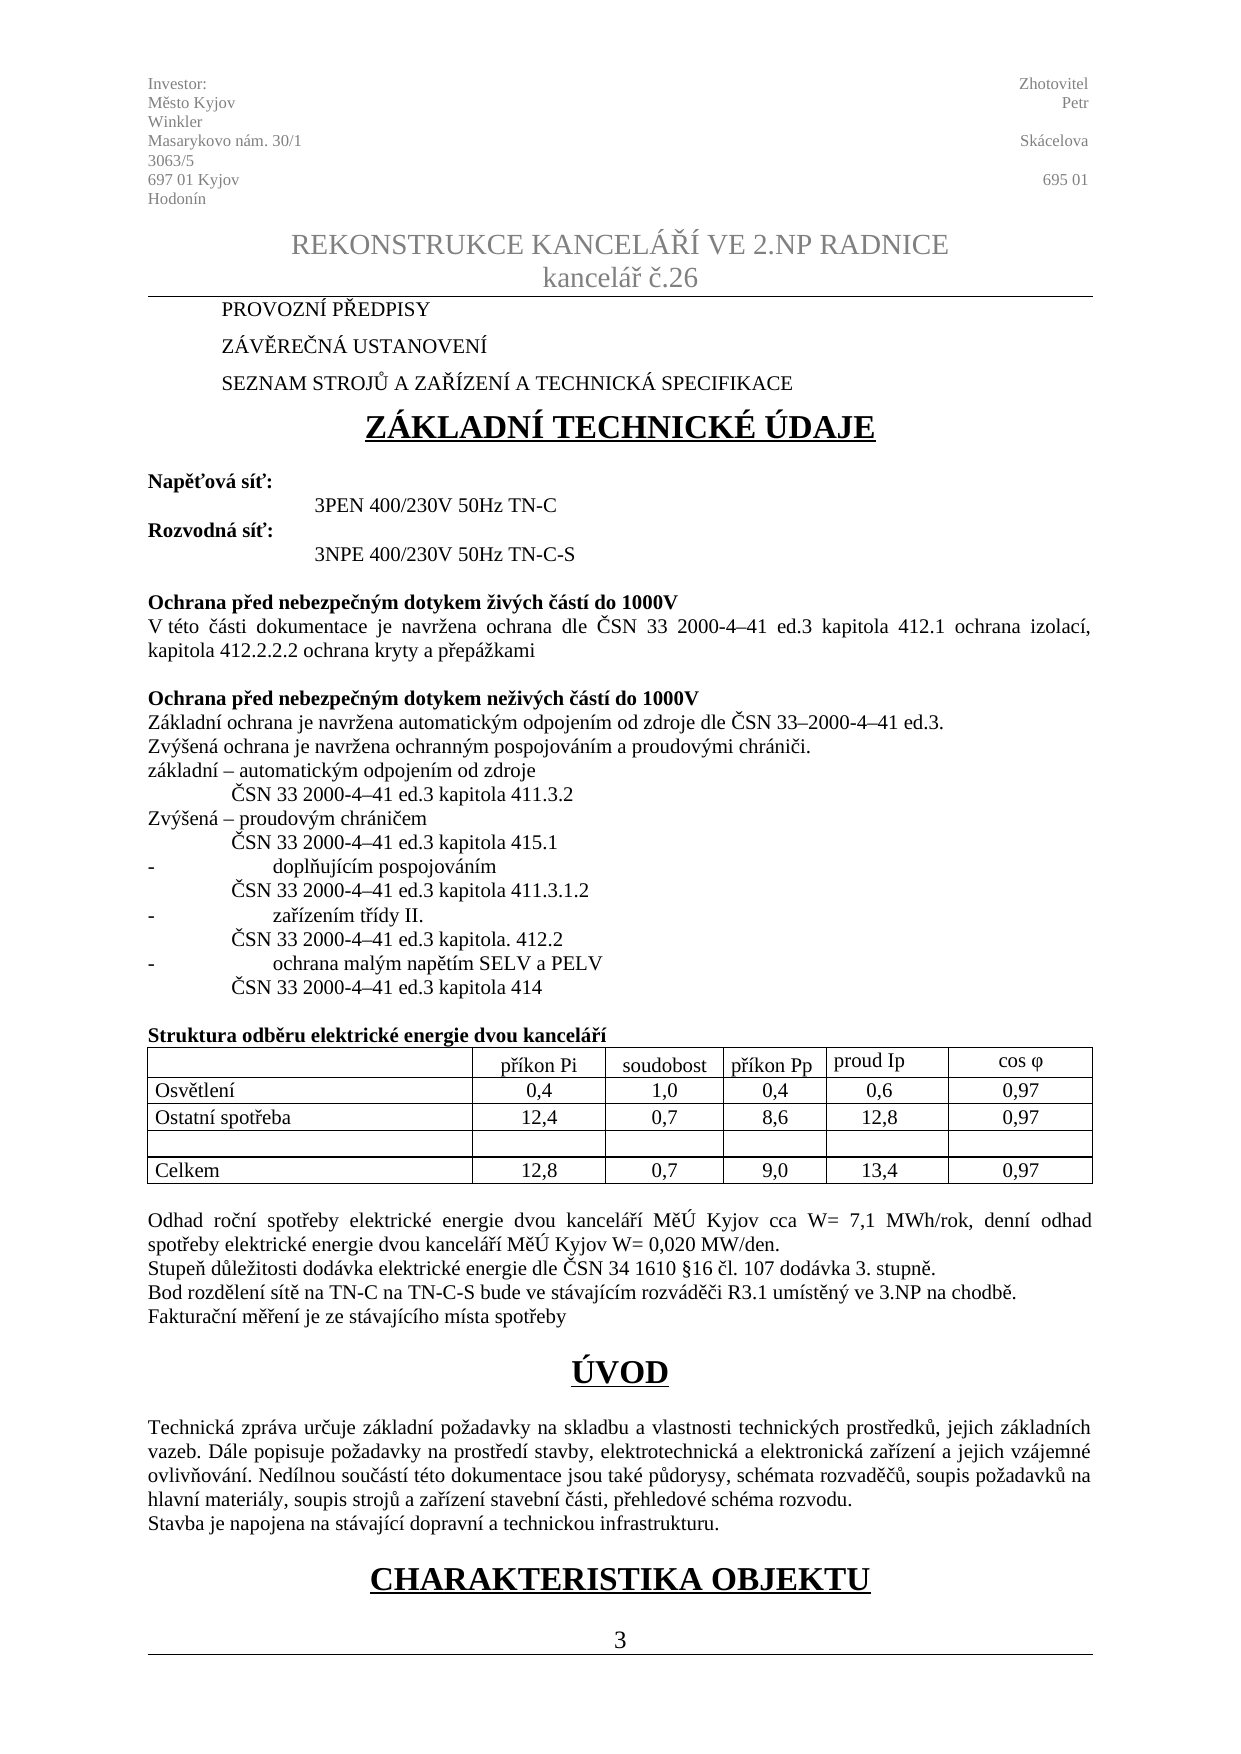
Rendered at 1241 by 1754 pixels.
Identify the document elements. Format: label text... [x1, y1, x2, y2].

table_header [932, 1048, 948, 1077]
text ZÁVĚREČNÁ USTANOVENÍ [148, 334, 1093, 358]
table_cell 0,7 [606, 1104, 723, 1130]
table_cell 0,4 [724, 1078, 826, 1103]
table_cell 0,7 [606, 1158, 723, 1183]
subtitle základní – automatickým odpojením od zdroje [148, 758, 1093, 782]
text Napěťová síť: [148, 469, 1093, 493]
subtitle ZÁKLADNÍ TECHNICKÉ ÚDAJE [148, 407, 1093, 445]
text Ochrana před nebezpečným dotykem živých částí do 1000V [148, 590, 1093, 614]
table_cell 1,0 [606, 1078, 723, 1103]
table_cell [606, 1131, 723, 1156]
table_header cos φ [949, 1048, 1092, 1077]
table_cell [932, 1131, 948, 1156]
table_cell Osvětlení [148, 1078, 472, 1103]
text Odhad roční spotřeby elektrické energie dvou kanceláří MěÚ Kyjov cca W= 7,1 MWh/rok, denní odhad spotřeby elektrické energie dvou kanceláří MěÚ Kyjov W= 0,020 MW/den. [148, 1208, 1093, 1256]
text V této části dokumentace je navržena ochrana dle ČSN 33 2000-4–41 ed.3 kapitola 412.1 ochrana izolací, kapitola 412.2.2.2 ochrana kryty a přepážkami [148, 614, 1093, 662]
text Technická zpráva určuje základní požadavky na skladbu a vlastnosti technických prostředků, jejich základních vazeb. Dále popisuje požadavky na prostředí stavby, elektrotechnická a elektronická zařízení a jejich vzájemné ovlivňování. Nedílnou součástí této dokumentace jsou také půdorysy, schémata rozvaděčů, soupis požadavků na hlavní materiály, soupis strojů a zařízení stavební části, přehledové schéma rozvodu. [148, 1415, 1093, 1511]
subtitle Zvýšená ochrana je navržena ochranným pospojováním a proudovými chrániči. [148, 734, 1093, 758]
table_header příkon Pi [473, 1048, 605, 1077]
table_cell 0,97 [949, 1158, 1092, 1183]
text Stavba je napojena na stávající dopravní a technickou infrastrukturu. [148, 1511, 1093, 1535]
text ČSN 33 2000-4–41 ed.3 kapitola 415.1 [148, 830, 1093, 854]
text Zvýšená – proudovým chráničem [148, 806, 1093, 830]
text Fakturační měření je ze stávajícího místa spotřeby [148, 1304, 1093, 1328]
table_cell 8,6 [724, 1104, 826, 1130]
table_cell [949, 1131, 1092, 1156]
text Bod rozdělení sítě na TN-C na TN-C-S bude ve stávajícím rozváděči R3.1 umístěný ve 3.NP na chodbě. [148, 1280, 1093, 1304]
table_cell 0,97 [949, 1104, 1092, 1130]
table_header proud Ip [827, 1048, 932, 1077]
table_cell [932, 1158, 948, 1183]
list zařízením třídy II. [148, 902, 1093, 927]
table_cell 12,8 [473, 1158, 605, 1183]
text ČSN 33 2000-4–41 ed.3 kapitola 411.3.2 [148, 782, 1093, 806]
text ČSN 33 2000-4–41 ed.3 kapitola. 412.2 [148, 927, 1093, 951]
table_cell [932, 1104, 948, 1130]
text Rozvodná síť: [148, 517, 1093, 542]
text ČSN 33 2000-4–41 ed.3 kapitola 414 [148, 975, 1093, 999]
table_cell [148, 1131, 472, 1156]
text SEZNAM STROJŮ A ZAŘÍZENÍ A TECHNICKÁ SPECIFIKACE [148, 370, 1093, 394]
table_cell Celkem [148, 1158, 472, 1183]
table_cell 12,4 [473, 1104, 605, 1130]
list ochrana malým napětím SELV a PELV [148, 951, 1093, 975]
text Základní ochrana je navržena automatickým odpojením od zdroje dle ČSN 33–2000-4–41 ed.3. [148, 710, 1093, 734]
table_cell 0,6 [827, 1078, 932, 1103]
table_cell 13,4 [827, 1158, 932, 1183]
text PROVOZNÍ PŘEDPISY [148, 297, 1093, 321]
table_cell [827, 1131, 932, 1156]
table_cell Ostatní spotřeba [148, 1104, 472, 1130]
table_cell 0,97 [949, 1078, 1092, 1103]
text 3PEN 400/230V 50Hz TN-C [148, 493, 1093, 517]
text 3NPE 400/230V 50Hz TN-C-S [148, 542, 1093, 566]
table_cell [932, 1078, 948, 1103]
table_cell 9,0 [724, 1158, 826, 1183]
table_cell 12,8 [827, 1104, 932, 1130]
table_cell [724, 1131, 826, 1156]
table_header příkon Pp [724, 1048, 826, 1077]
table_header soudobost [606, 1048, 723, 1077]
text Stupeň důležitosti dodávka elektrické energie dle ČSN 34 1610 §16 čl. 107 dodávka 3. stupně. [148, 1256, 1093, 1280]
table_cell [473, 1131, 605, 1156]
subtitle ÚVOD [148, 1352, 1093, 1391]
table_header [148, 1048, 472, 1077]
table_cell 0,4 [473, 1078, 605, 1103]
text CHARAKTERISTIKA OBJEKTU [148, 1559, 1093, 1597]
text Struktura odběru elektrické energie dvou kanceláří [148, 1023, 1093, 1047]
text ČSN 33 2000-4–41 ed.3 kapitola 411.3.1.2 [148, 878, 1093, 902]
text Ochrana před nebezpečným dotykem neživých částí do 1000V [148, 686, 1093, 710]
list doplňujícím pospojováním [148, 854, 1093, 878]
